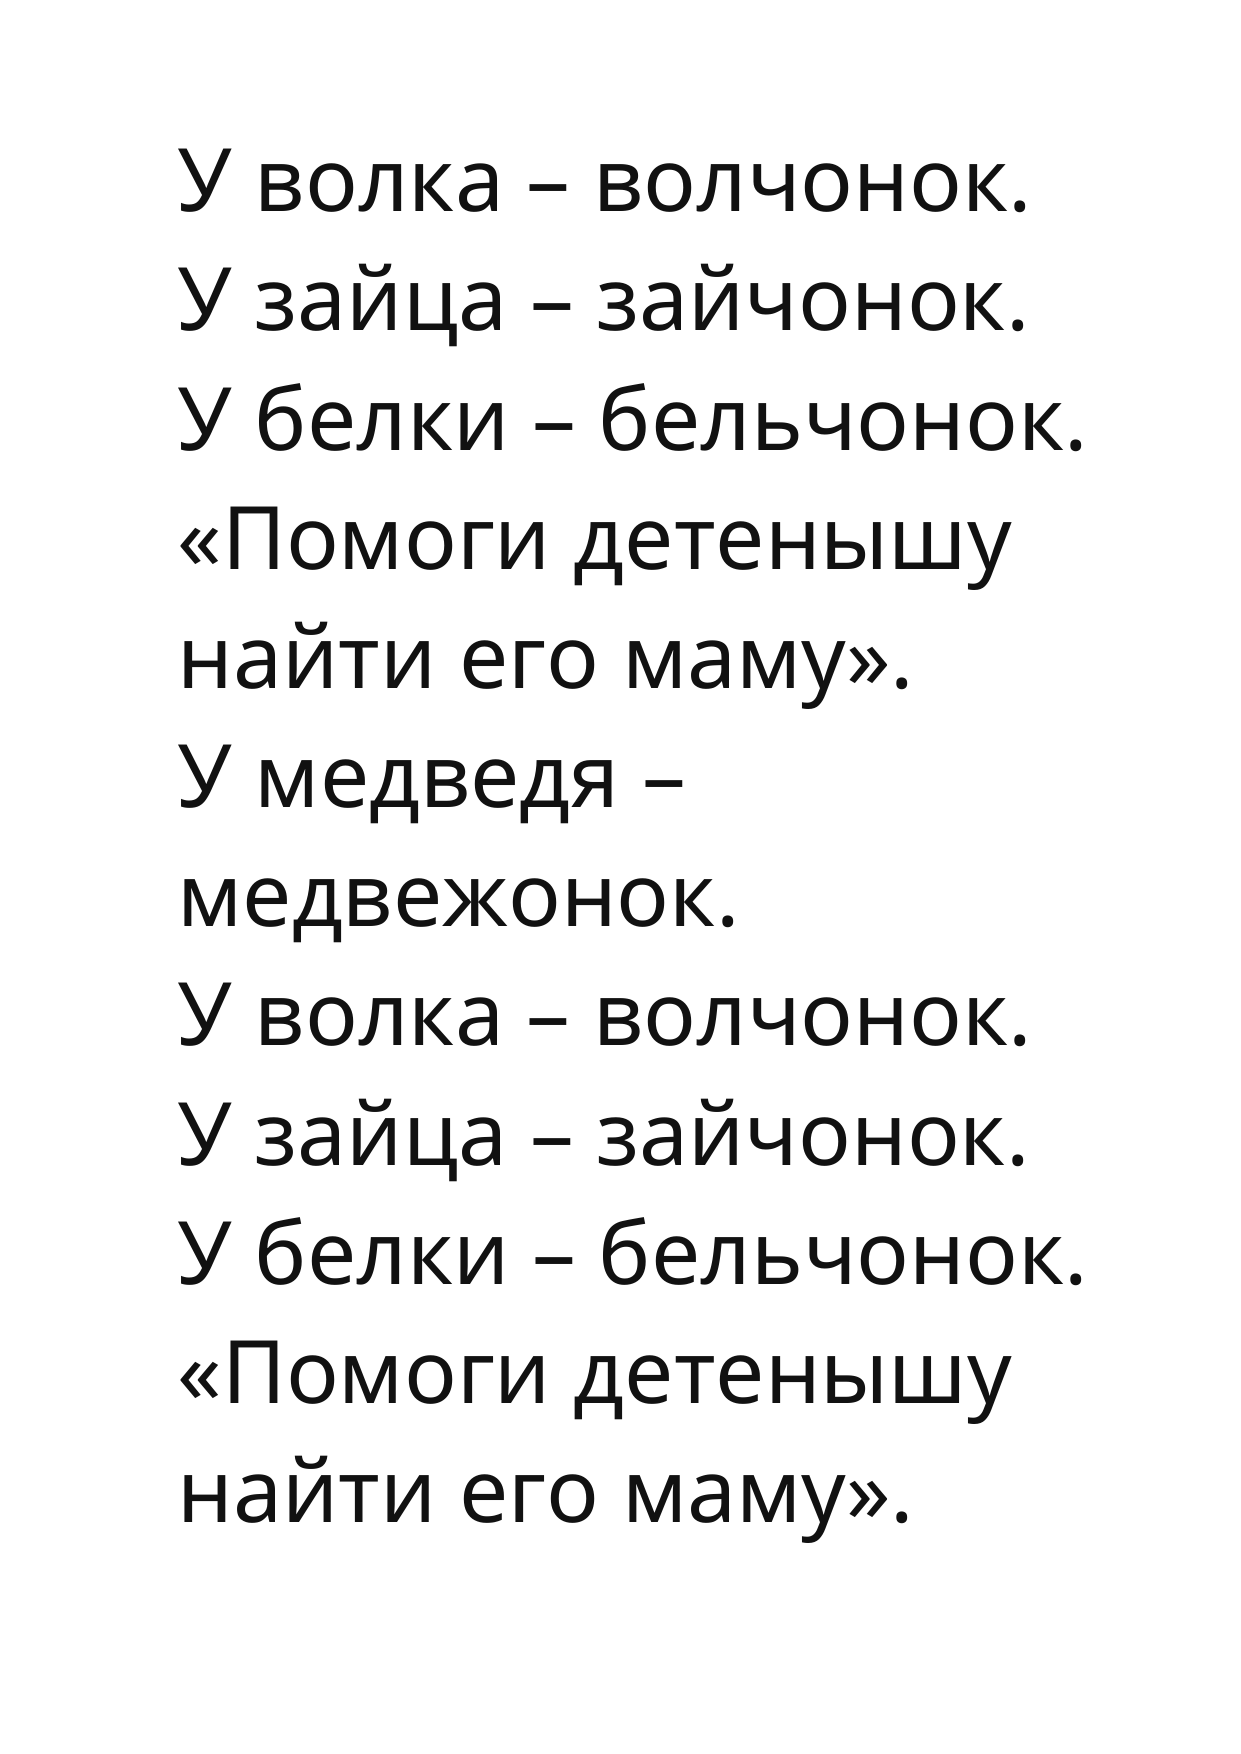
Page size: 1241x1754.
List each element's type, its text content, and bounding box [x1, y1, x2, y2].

text У волка – волчонок. [177, 952, 1152, 1071]
text У медведя – медвежонок. [177, 714, 1152, 952]
text У зайца – зайчонок. [177, 1071, 1152, 1191]
text «Помоги детенышу найти его маму». [177, 476, 1152, 714]
text У белки – бельчонок. [177, 356, 1152, 476]
text У белки – бельчонок. [177, 1191, 1152, 1310]
text У зайца – зайчонок. [177, 237, 1152, 356]
text У волка – волчонок. [177, 118, 1152, 237]
text «Помоги детенышу найти его маму». [177, 1310, 1152, 1548]
